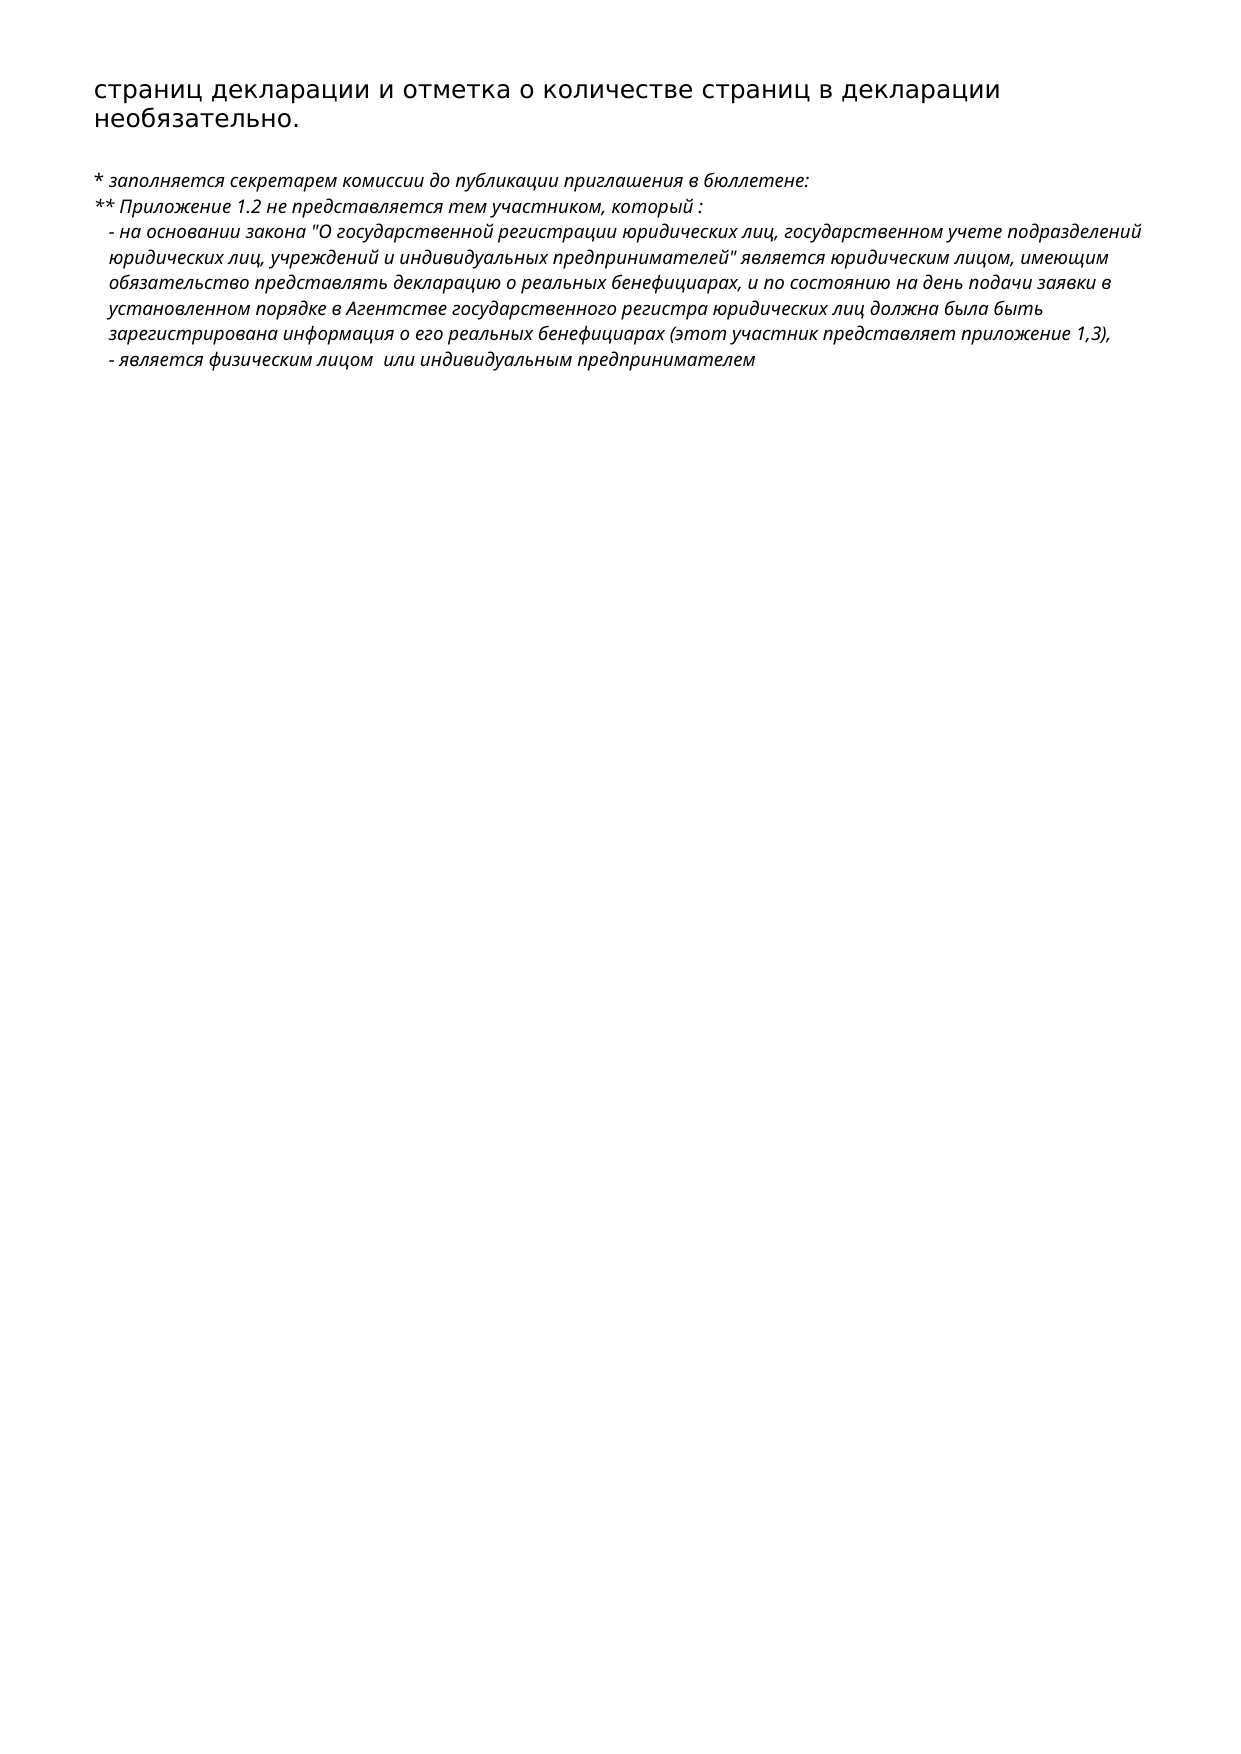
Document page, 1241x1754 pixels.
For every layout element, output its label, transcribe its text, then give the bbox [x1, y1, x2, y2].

text - является физическим лицом или индивидуальным предпринимателем [108, 346, 1171, 372]
text * заполняется секретарем комиссии до публикации приглашения в бюллетене: [94, 167, 1171, 193]
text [94, 75, 1171, 133]
text ** Приложение 1.2 не представляется тем участником, который : [94, 193, 1171, 218]
text - на основании закона "О государственной регистрации юридических лиц, государственном учете подразделений юридических лиц, учреждений и индивидуальных предпринимателей" является юридическим лицом, имеющим обязательство представлять декларацию о реальных бенефициарах, и по состоянию на день подачи заявки в установленном порядке в Агентстве государственного регистра юридических лиц должна была быть зарегистрирована информация о его реальных бенефициарах (этот участник представляет приложение 1,3), [108, 218, 1171, 346]
